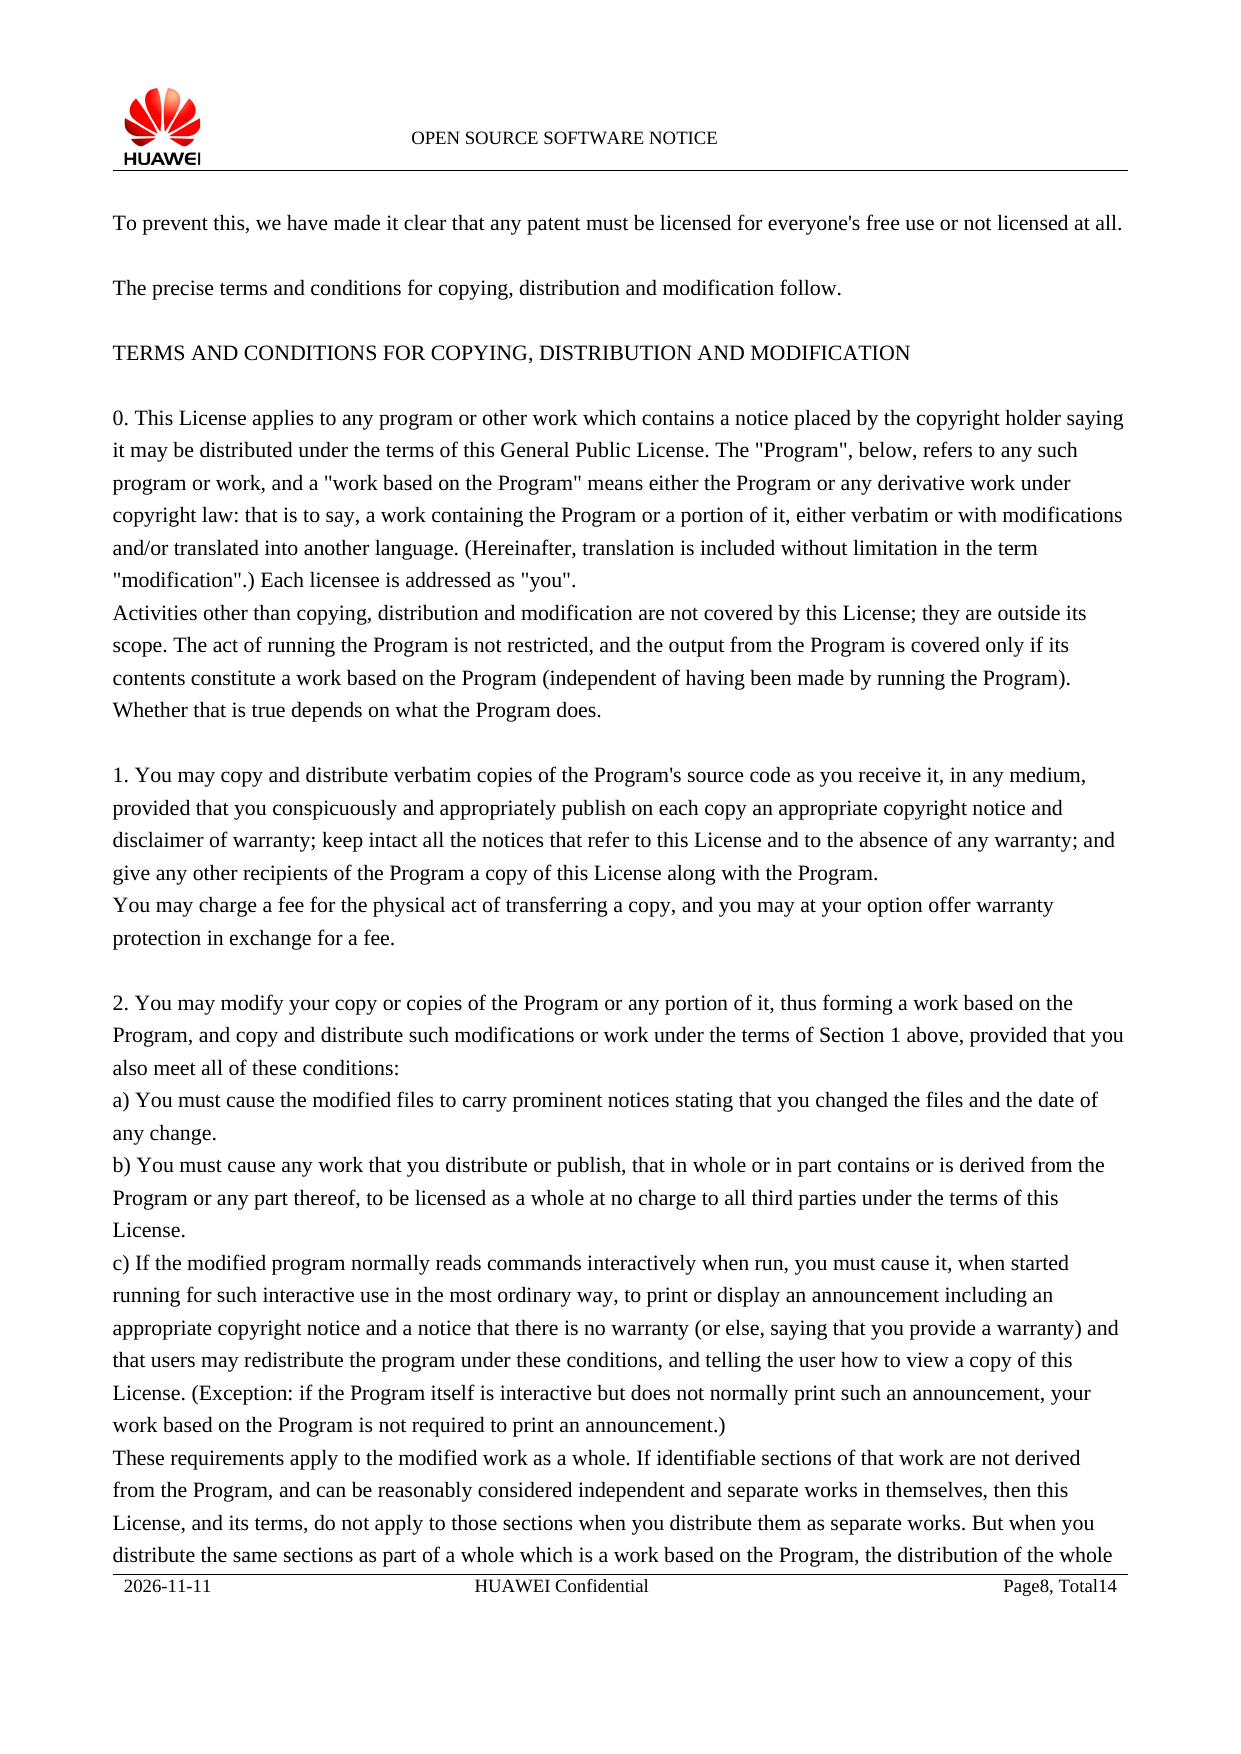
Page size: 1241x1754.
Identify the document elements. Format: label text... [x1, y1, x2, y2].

picture [124, 88, 201, 165]
